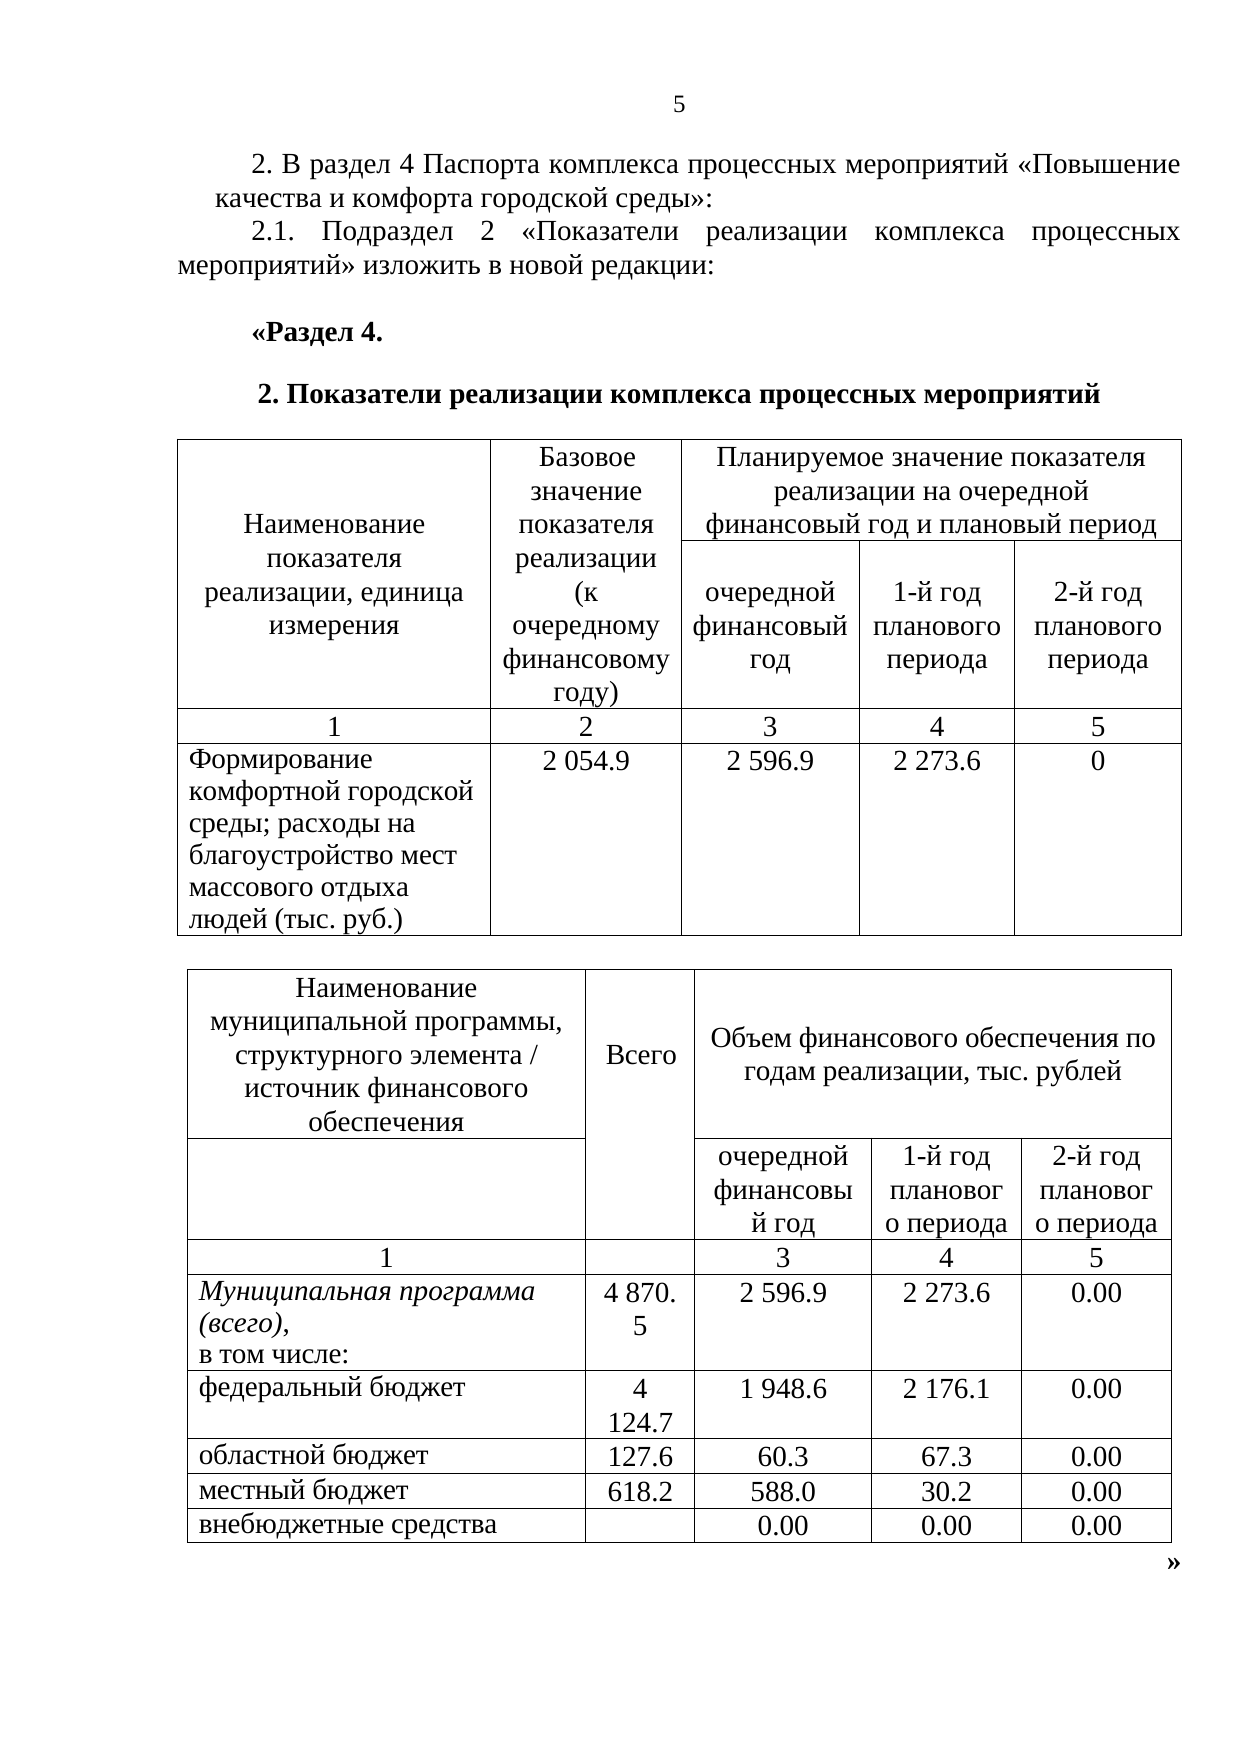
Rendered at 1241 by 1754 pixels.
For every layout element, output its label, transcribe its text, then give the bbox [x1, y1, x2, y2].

table_cell 1-й год планового периода [872, 1139, 902, 1239]
table_cell [586, 1240, 694, 1274]
text » [177, 1543, 1181, 1577]
table_cell 5 [1022, 1240, 1171, 1274]
table_cell 2-й год планового периода [1141, 1139, 1171, 1239]
table_cell очередной финансовый год [815, 1139, 871, 1239]
table_cell [586, 1509, 694, 1542]
table_cell 0.00 [1022, 1275, 1171, 1370]
table_header Базовое значение показателя реализации (к очередному финансовому году) [491, 440, 574, 708]
table_cell 127.6 [586, 1439, 694, 1473]
table_header Наименование показателя реализации, единица измерения [178, 440, 490, 708]
table_cell 588.0 [695, 1474, 871, 1507]
table_cell 0.00 [1022, 1371, 1171, 1438]
table_header Планируемое значение показателя реализации на очередной финансовый год и плановый период [1089, 440, 1181, 540]
table_cell 2 176.1 [872, 1371, 1021, 1438]
table_cell 1 948.6 [695, 1371, 871, 1438]
table_cell местный бюджет [188, 1474, 585, 1507]
table_cell 4 [872, 1240, 1021, 1274]
table_cell 2 596.9 [682, 744, 859, 934]
table_cell очередной финансовый год [695, 1139, 751, 1239]
table_cell 0.00 [1022, 1474, 1171, 1507]
table_cell 67.3 [872, 1439, 1021, 1473]
table_header Всего [586, 970, 694, 1239]
table_cell областной бюджет [188, 1439, 585, 1473]
table_cell внебюджетные средства [188, 1509, 585, 1542]
text 2. В раздел 4 Паспорта комплекса процессных мероприятий «Повышение качества и комфорта городской среды»: [215, 146, 1181, 213]
table_header Базовое значение показателя реализации (к очередному финансовому году) [598, 440, 681, 708]
table_cell 618.2 [586, 1474, 694, 1507]
table_cell 1-й год планового периода [991, 1139, 1021, 1239]
table_cell 5 [1015, 709, 1181, 742]
table_cell 1-й год планового периода [860, 541, 1014, 708]
table_cell 0.00 [1022, 1439, 1171, 1473]
table_cell 0.00 [872, 1509, 1021, 1542]
table_cell федеральный бюджет [188, 1371, 585, 1438]
text 2.1. Подраздел 2 «Показатели реализации комплекса процессных мероприятий» изложить в новой редакции: [177, 213, 1181, 280]
table_cell 1 [188, 1240, 585, 1274]
table_cell Муниципальная программа (всего), в том числе: [188, 1275, 585, 1370]
text 2. Показатели реализации комплекса процессных мероприятий [177, 376, 1181, 410]
table_cell 30.2 [872, 1474, 1021, 1507]
table_header Планируемое значение показателя реализации на очередной финансовый год и плановый период [682, 440, 774, 540]
table_cell 2-й год планового периода [1022, 1139, 1052, 1239]
table_cell 0.00 [1022, 1509, 1171, 1542]
table_cell [188, 1139, 585, 1239]
table_cell 0.00 [695, 1509, 871, 1542]
table_cell 2 596.9 [695, 1275, 871, 1370]
table_cell 0 [1015, 744, 1181, 934]
table_cell 4 [860, 709, 1014, 742]
table_cell Формирование комфортной городской среды; расходы на благоустройство мест массового отдыха людей (тыс. руб.) [178, 744, 490, 934]
table_cell 4 870.5 [586, 1275, 694, 1370]
table_cell 2 054.9 [491, 744, 681, 934]
table_cell 2-й год планового периода [1015, 541, 1181, 708]
table_cell 2 [491, 709, 681, 742]
text «Раздел 4. [177, 314, 1181, 347]
table_cell 60.3 [695, 1439, 871, 1473]
table_header Объем финансового обеспечения по годам реализации, тыс. рублей [695, 970, 1171, 1137]
table_cell 4 124.7 [586, 1371, 694, 1438]
table_cell 3 [695, 1240, 871, 1274]
table_cell 3 [682, 709, 859, 742]
table_cell 1 [178, 709, 490, 742]
table_cell 2 273.6 [872, 1275, 1021, 1370]
table_header Наименование муниципальной программы, структурного элемента / источник финансового обеспечения [188, 970, 585, 1137]
table_cell 2 273.6 [860, 744, 1014, 934]
table_cell очередной финансовый год [682, 541, 859, 708]
